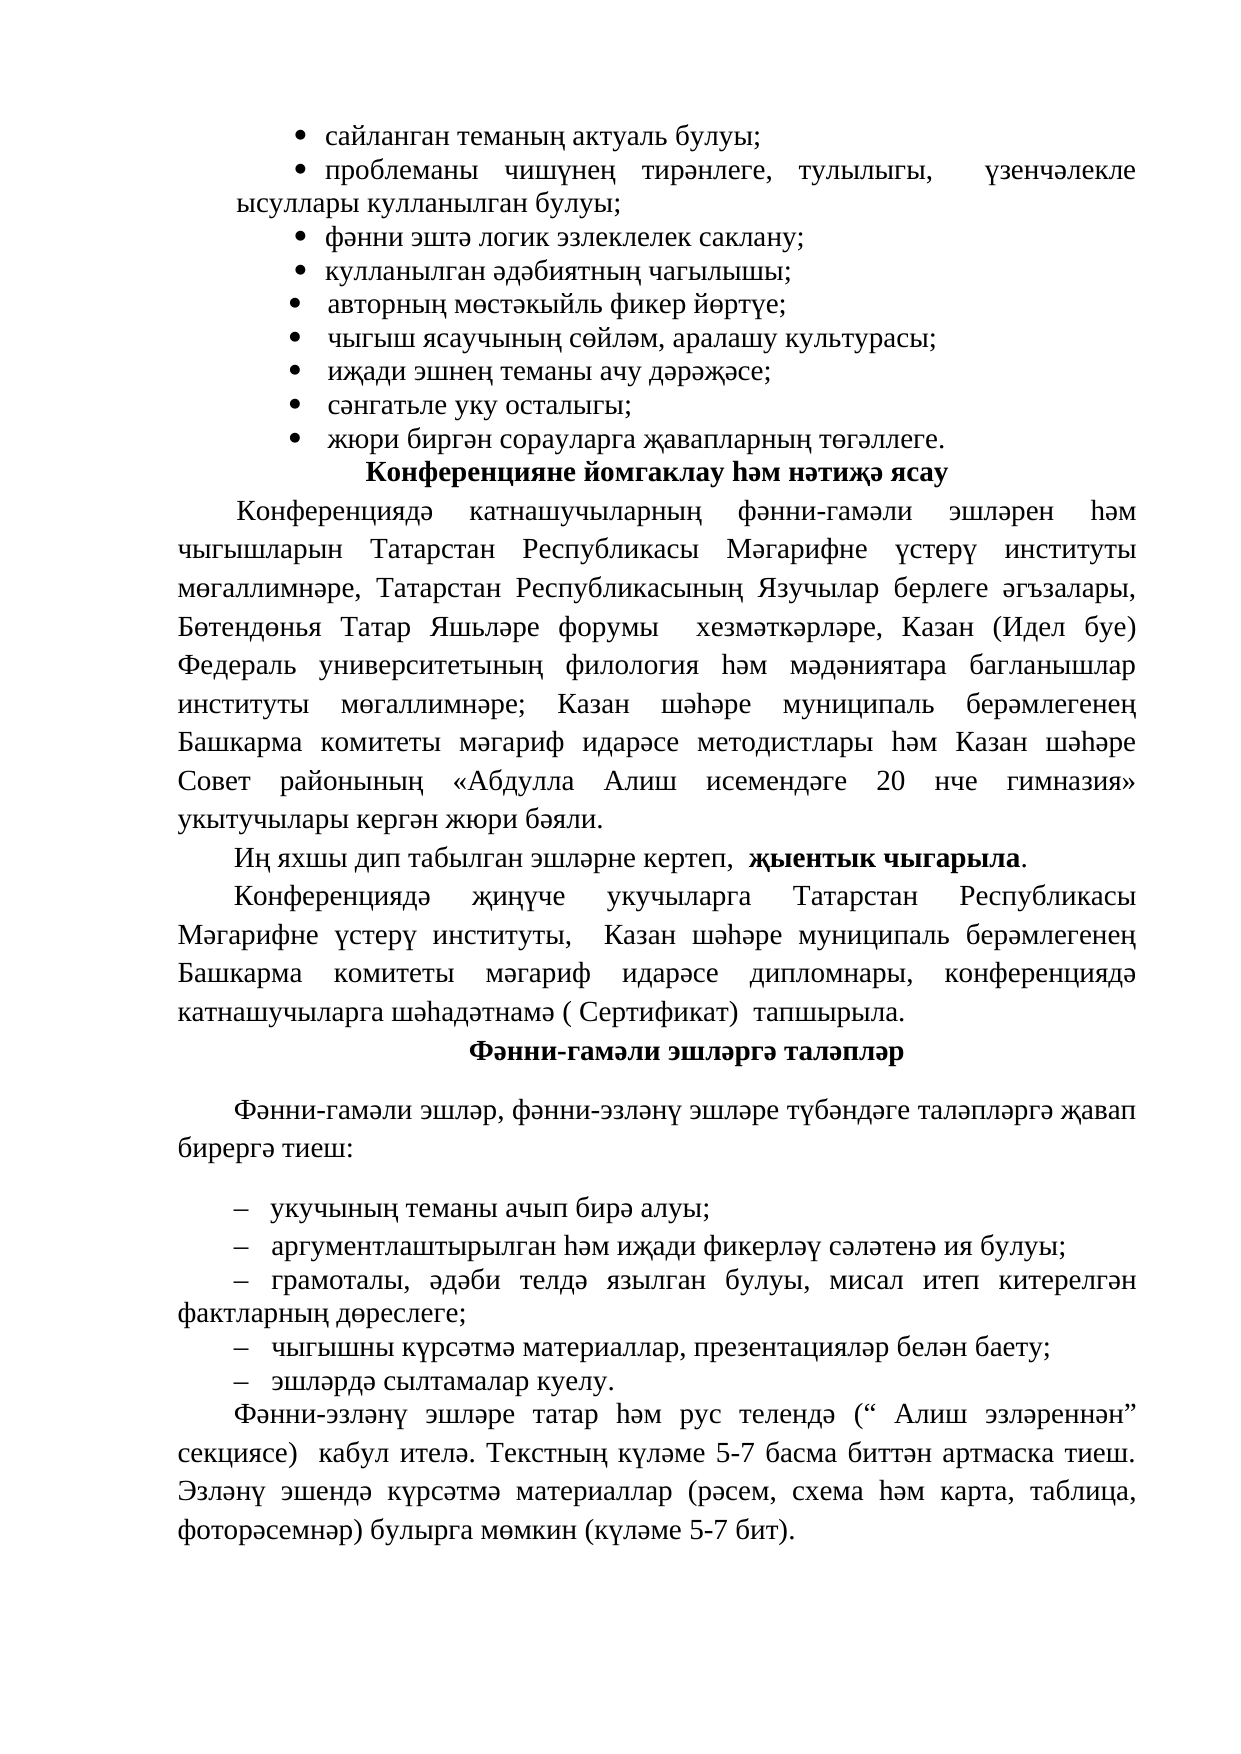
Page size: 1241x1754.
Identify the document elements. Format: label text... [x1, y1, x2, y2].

text Конференциядә җиңүче укучыларга Татарстан Республикасы Мәгарифне үстерү институты, Казан шәһәре муниципаль берәмлегенең Башкарма комитеты мәгариф идарәсе дипломнары, конференциядә катнашучыларга шәһадәтнамә ( Сертификат) тапшырыла. [177, 878, 1137, 1028]
text – укучының теманы ачып бирә алуы; [177, 1190, 1137, 1223]
list эшләрдә сылтамалар куелу. [177, 1363, 1137, 1396]
text Фәнни-эзләнү эшләре татар һәм рус телендә (“ Алиш эзләреннән” секциясе) кабул ителә. Текстның күләме 5-7 басма биттән артмаска тиеш. Эзләнү эшендә күрсәтмә материаллар (рәсем, схема һәм карта, таблица, фоторәсемнәр) булырга мөмкин (күләме 5-7 бит). [177, 1396, 1137, 1545]
list жюри биргән сорауларга җавапларның төгәллеге. [290, 421, 1137, 454]
text Иң яхшы дип табылган эшләрне кертеп, җыентык чыгарыла. [177, 840, 1137, 873]
list иҗади эшнең теманы ачу дәрәҗәсе; [290, 353, 1137, 387]
list чыгышны күрсәтмә материаллар, презентацияләр белән баету; [177, 1329, 1137, 1363]
list проблеманы чишүнең тирәнлеге, тулылыгы, үзенчәлекле ысуллары кулланылган булуы; [236, 152, 1137, 219]
text Фәнни-гамәли эшләр, фәнни-эзләнү эшләре түбәндәге таләпләргә җавап бирергә тиеш: [177, 1092, 1137, 1164]
list кулланылган әдәбиятның чагылышы; [236, 253, 1137, 286]
list аргументлаштырылган һәм иҗади фикерләү сәләтенә ия булуы; [177, 1228, 1137, 1262]
list грамоталы, әдәби телдә язылган булуы, мисал итеп китерелгән фактларның дөреслеге; [177, 1262, 1137, 1329]
list фәнни эштә логик эзлеклелек саклану; [236, 219, 1137, 253]
text Фәнни-гамәли эшләргә таләпләр [236, 1033, 1137, 1066]
list сәнгатьле уку осталыгы; [290, 387, 1137, 421]
list сайланган теманың актуаль булуы; [236, 118, 1137, 152]
list авторның мөстәкыйль фикер йөртүе; [290, 286, 1137, 320]
text Конференциядә катнашучыларның фәнни-гамәли эшләрен һәм чыгышларын Татарстан Республикасы Мәгарифне үстерү институты мөгаллимнәре, Татарстан Республикасының Язучылар берлеге әгъзалары, Бөтендөнья Татар Яшьләре форумы хезмәткәрләре, Казан (Идел буе) Федераль университетының филология һәм мәдәниятара багланышлар институты мөгаллимнәре; Казан шәһәре муниципаль берәмлегенең Башкарма комитеты мәгариф идарәсе методистлары һәм Казан шәһәре Совет районының «Абдулла Алиш исемендәге 20 нче гимназия» укытучылары кергән жюри бәяли. [177, 493, 1137, 835]
list чыгыш ясаучының сөйләм, аралашу культурасы; [290, 320, 1137, 353]
text Конференцияне йомгаклау һәм нәтиҗә ясау [177, 454, 1137, 488]
